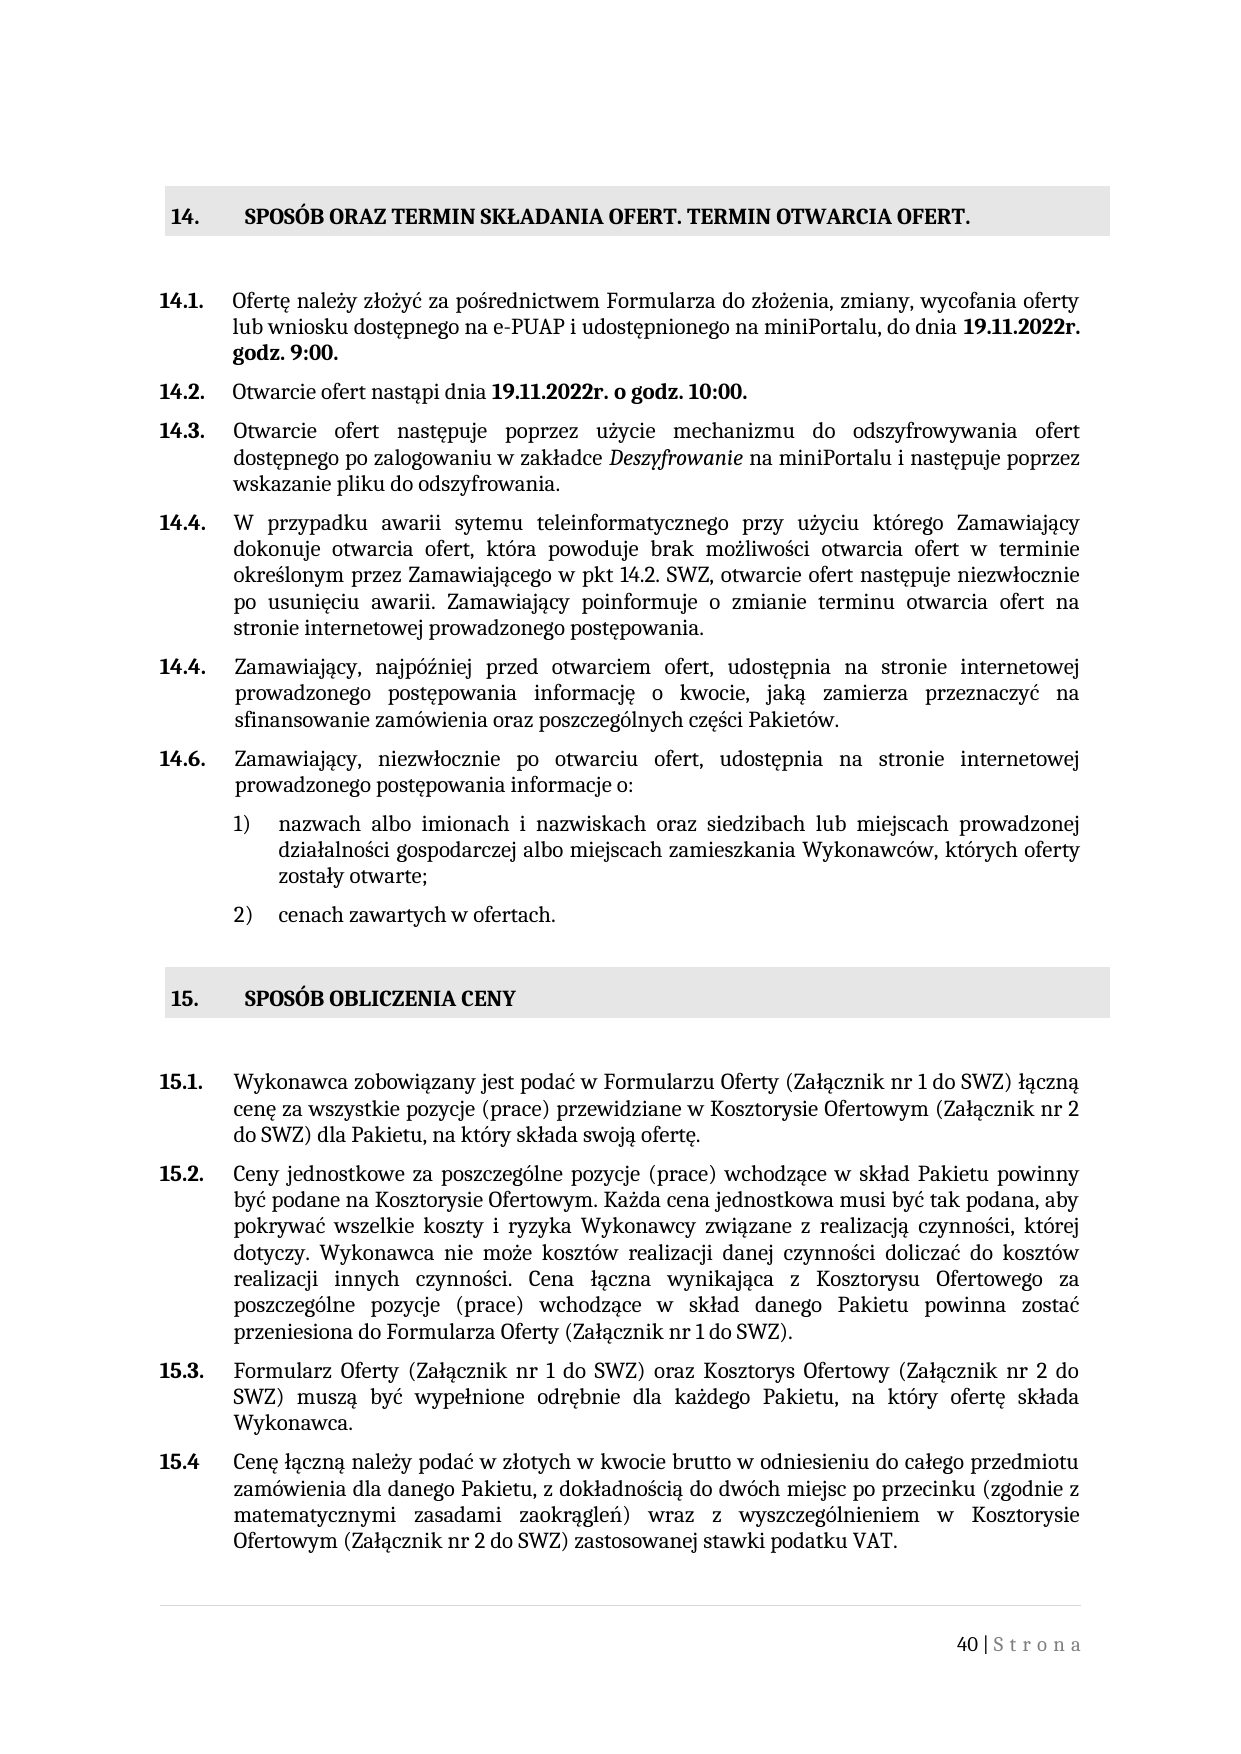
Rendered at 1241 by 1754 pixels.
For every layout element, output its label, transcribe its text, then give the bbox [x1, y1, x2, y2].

text 2) cenach zawartych w ofertach. [234, 902, 1081, 928]
text 1) nazwach albo imionach i nazwiskach oraz siedzibach lub miejscach prowadzonej działalności gospodarczej albo miejscach zamieszkania Wykonawców, których oferty zostały otwarte; [234, 811, 1081, 889]
text 14.1. Ofertę należy złożyć za pośrednictwem Formularza do złożenia, zmiany, wycofania oferty lub wniosku dostępnego na e-PUAP i udostępnionego na miniPortalu, do dnia 19.11.2022r. godz. 9:00. [159, 287, 1081, 367]
text 15.4 Cenę łączną należy podać w złotych w kwocie brutto w odniesieniu do całego przedmiotu zamówienia dla danego Pakietu, z dokładnością do dwóch miejsc po przecinku (zgodnie z matematycznymi zasadami zaokrągleń) wraz z wyszczególnieniem w Kosztorysie Ofertowym (Załącznik nr 2 do SWZ) zastosowanej stawki podatku VAT. [159, 1449, 1081, 1554]
table_header 14. SPOSÓB ORAZ TERMIN SKŁADANIA OFERT. TERMIN OTWARCIA OFERT. [165, 186, 1110, 236]
list 14.4. W przypadku awarii sytemu teleinformatycznego przy użyciu którego Zamawiający dokonuje otwarcia ofert, która powoduje brak możliwości otwarcia ofert w terminie określonym przez Zamawiającego w pkt 14.2. SWZ, otwarcie ofert następuje niezwłocznie po usunięciu awarii. Zamawiający poinformuje o zmianie terminu otwarcia ofert na stronie internetowej prowadzonego postępowania. [159, 509, 1081, 641]
text 14.2. Otwarcie ofert nastąpi dnia 19.11.2022r. o godz. 10:00. [159, 379, 1081, 405]
text 14.6. Zamawiający, niezwłocznie po otwarciu ofert, udostępnia na stronie internetowej prowadzonego postępowania informacje o: [159, 745, 1081, 798]
text 15.2. Ceny jednostkowe za poszczególne pozycje (prace) wchodzące w skład Pakietu powinny być podane na Kosztorysie Ofertowym. Każda cena jednostkowa musi być tak podana, aby pokrywać wszelkie koszty i ryzyka Wykonawcy związane z realizacją czynności, której dotyczy. Wykonawca nie może kosztów realizacji danej czynności doliczać do kosztów realizacji innych czynności. Cena łączna wynikająca z Kosztorysu Ofertowego za poszczególne pozycje (prace) wchodzące w skład danego Pakietu powinna zostać przeniesiona do Formularza Oferty (Załącznik nr 1 do SWZ). [159, 1161, 1081, 1345]
list 14.3. Otwarcie ofert następuje poprzez użycie mechanizmu do odszyfrowywania ofert dostępnego po zalogowaniu w zakładce Deszyfrowanie na miniPortalu i następuje poprzez wskazanie pliku do odszyfrowania. [159, 418, 1081, 497]
table_header 15. SPOSÓB OBLICZENIA CENY [165, 967, 1110, 1018]
text 14.4. Zamawiający, najpóźniej przed otwarciem ofert, udostępnia na stronie internetowej prowadzonego postępowania informację o kwocie, jaką zamierza przeznaczyć na sfinansowanie zamówienia oraz poszczególnych części Pakietów. [159, 654, 1081, 733]
text 15.1. Wykonawca zobowiązany jest podać w Formularzu Oferty (Załącznik nr 1 do SWZ) łączną cenę za wszystkie pozycje (prace) przewidziane w Kosztorysie Ofertowym (Załącznik nr 2 do SWZ) dla Pakietu, na który składa swoją ofertę. [159, 1069, 1081, 1148]
text 15.3. Formularz Oferty (Załącznik nr 1 do SWZ) oraz Kosztorys Ofertowy (Załącznik nr 2 do SWZ) muszą być wypełnione odrębnie dla każdego Pakietu, na który ofertę składa Wykonawca. [159, 1357, 1081, 1437]
